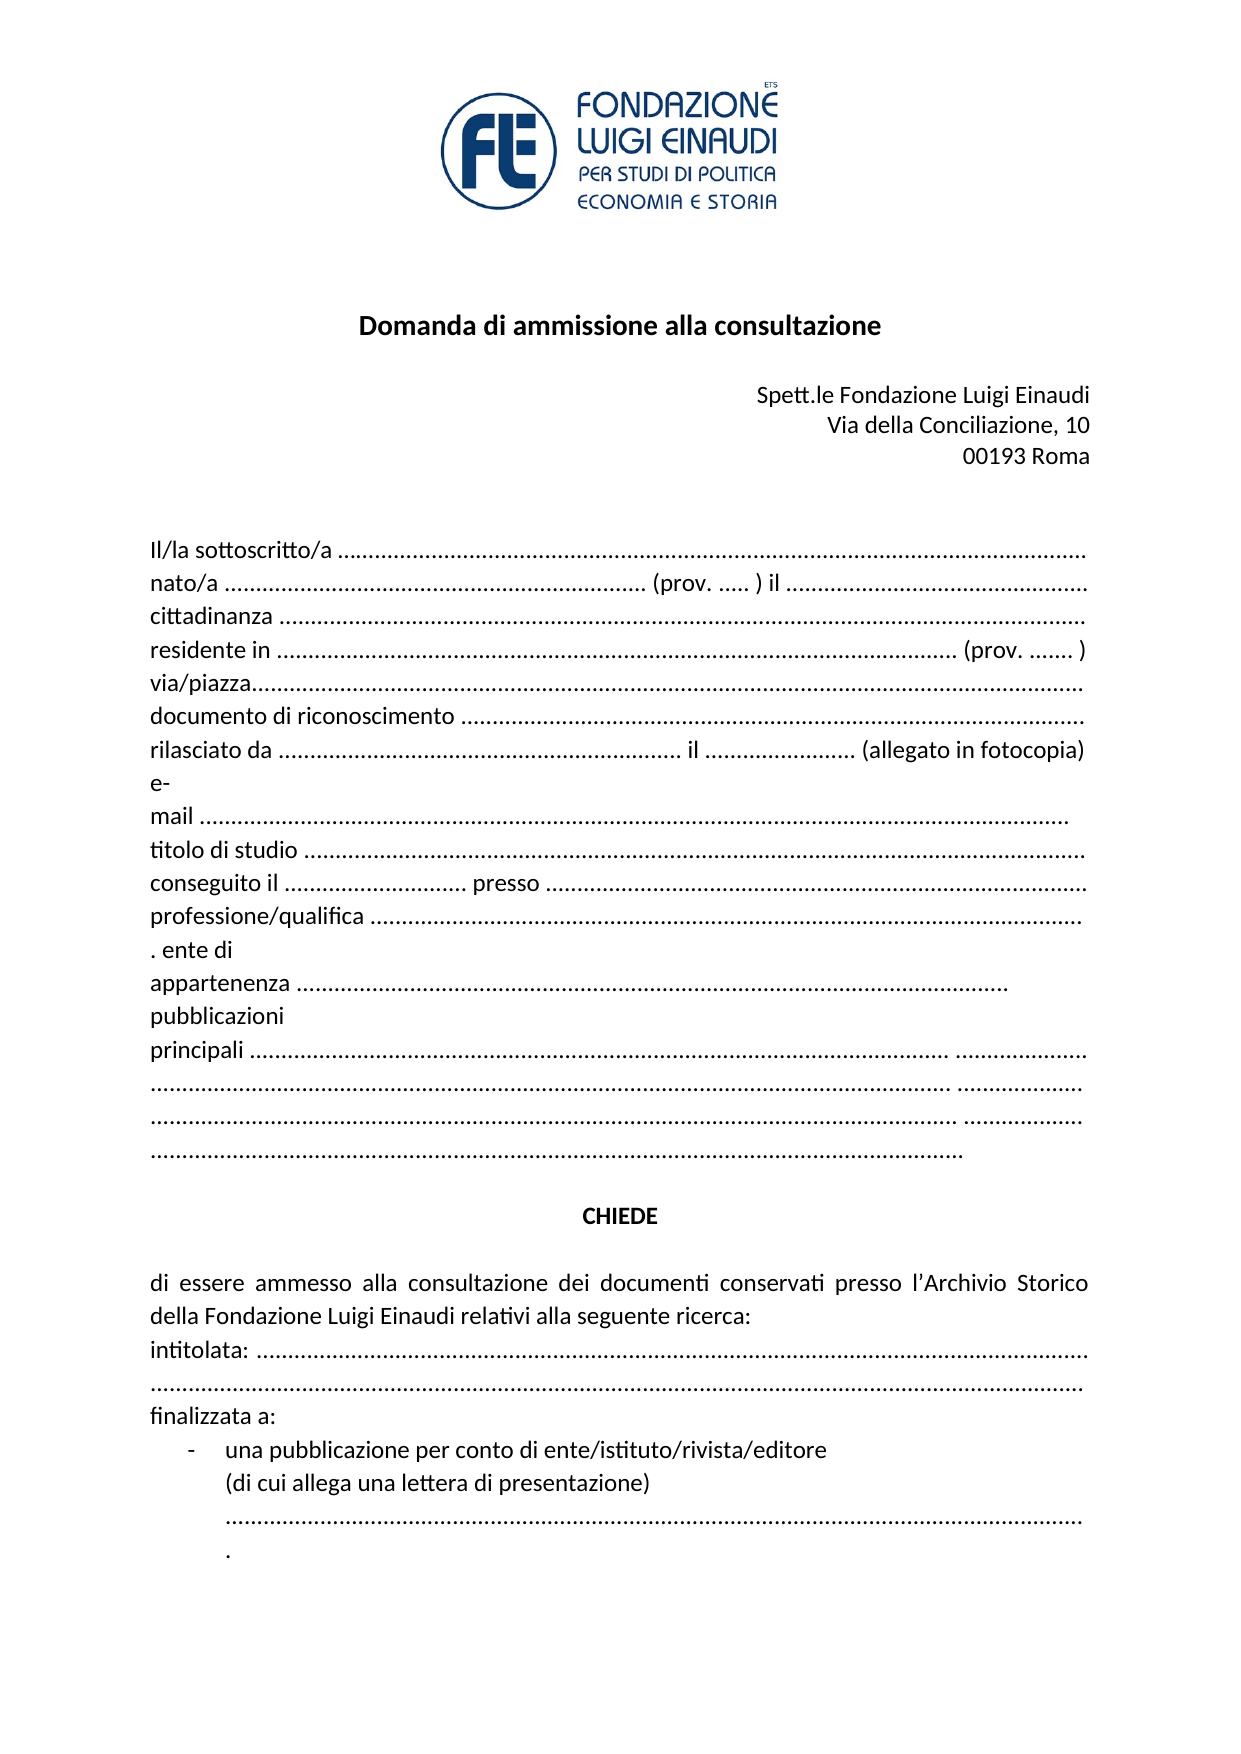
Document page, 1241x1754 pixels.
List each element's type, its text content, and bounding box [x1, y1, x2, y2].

text Domanda di ammissione alla consultazione [150, 307, 1090, 343]
text intitolata: .................................................................................................................................... .................................................................................................................................................... [150, 1331, 1090, 1398]
text Via della Conciliazione, 10 [150, 409, 1090, 440]
text Spett.le Fondazione Luigi Einaudi [150, 379, 1090, 409]
text Il/la sottoscritto/a ….................................................................................................................... nato/a ................................................................... (prov. ..... ) il ................................................ cittadinanza ................................................................................................................................ residente in ............................................................................................................ (prov. ....... ) via/piazza.................................................................................................................................... documento di riconoscimento ................................................................................................... rilasciato da ................................................................ il ........................ (allegato in fotocopia) e-mail .......................................................................................................................................... titolo di studio ............................................................................................................................ conseguito il ............................. presso ...................................................................................... professione/qualifica .................................................................................................................. ente di appartenenza ................................................................................................................. pubblicazioni principali ............................................................................................................... .................................................................................................................................................... .................................................................................................................................................... .................................................................................................................................................... [150, 531, 1090, 1165]
text di essere ammesso alla consultazione dei documenti conservati presso l’Archivio Storico della Fondazione Luigi Einaudi relativi alla seguente ricerca: [150, 1265, 1090, 1331]
picture [432, 59, 786, 237]
text CHIEDE [150, 1198, 1090, 1231]
list ......................................................................................................................................... [225, 1498, 1090, 1565]
list una pubblicazione per conto di ente/istituto/rivista/editore [187, 1431, 1090, 1465]
text 00193 Roma [150, 440, 1090, 470]
list (di cui allega una lettera di presentazione) [225, 1465, 1090, 1498]
text finalizzata a: [150, 1398, 1090, 1431]
